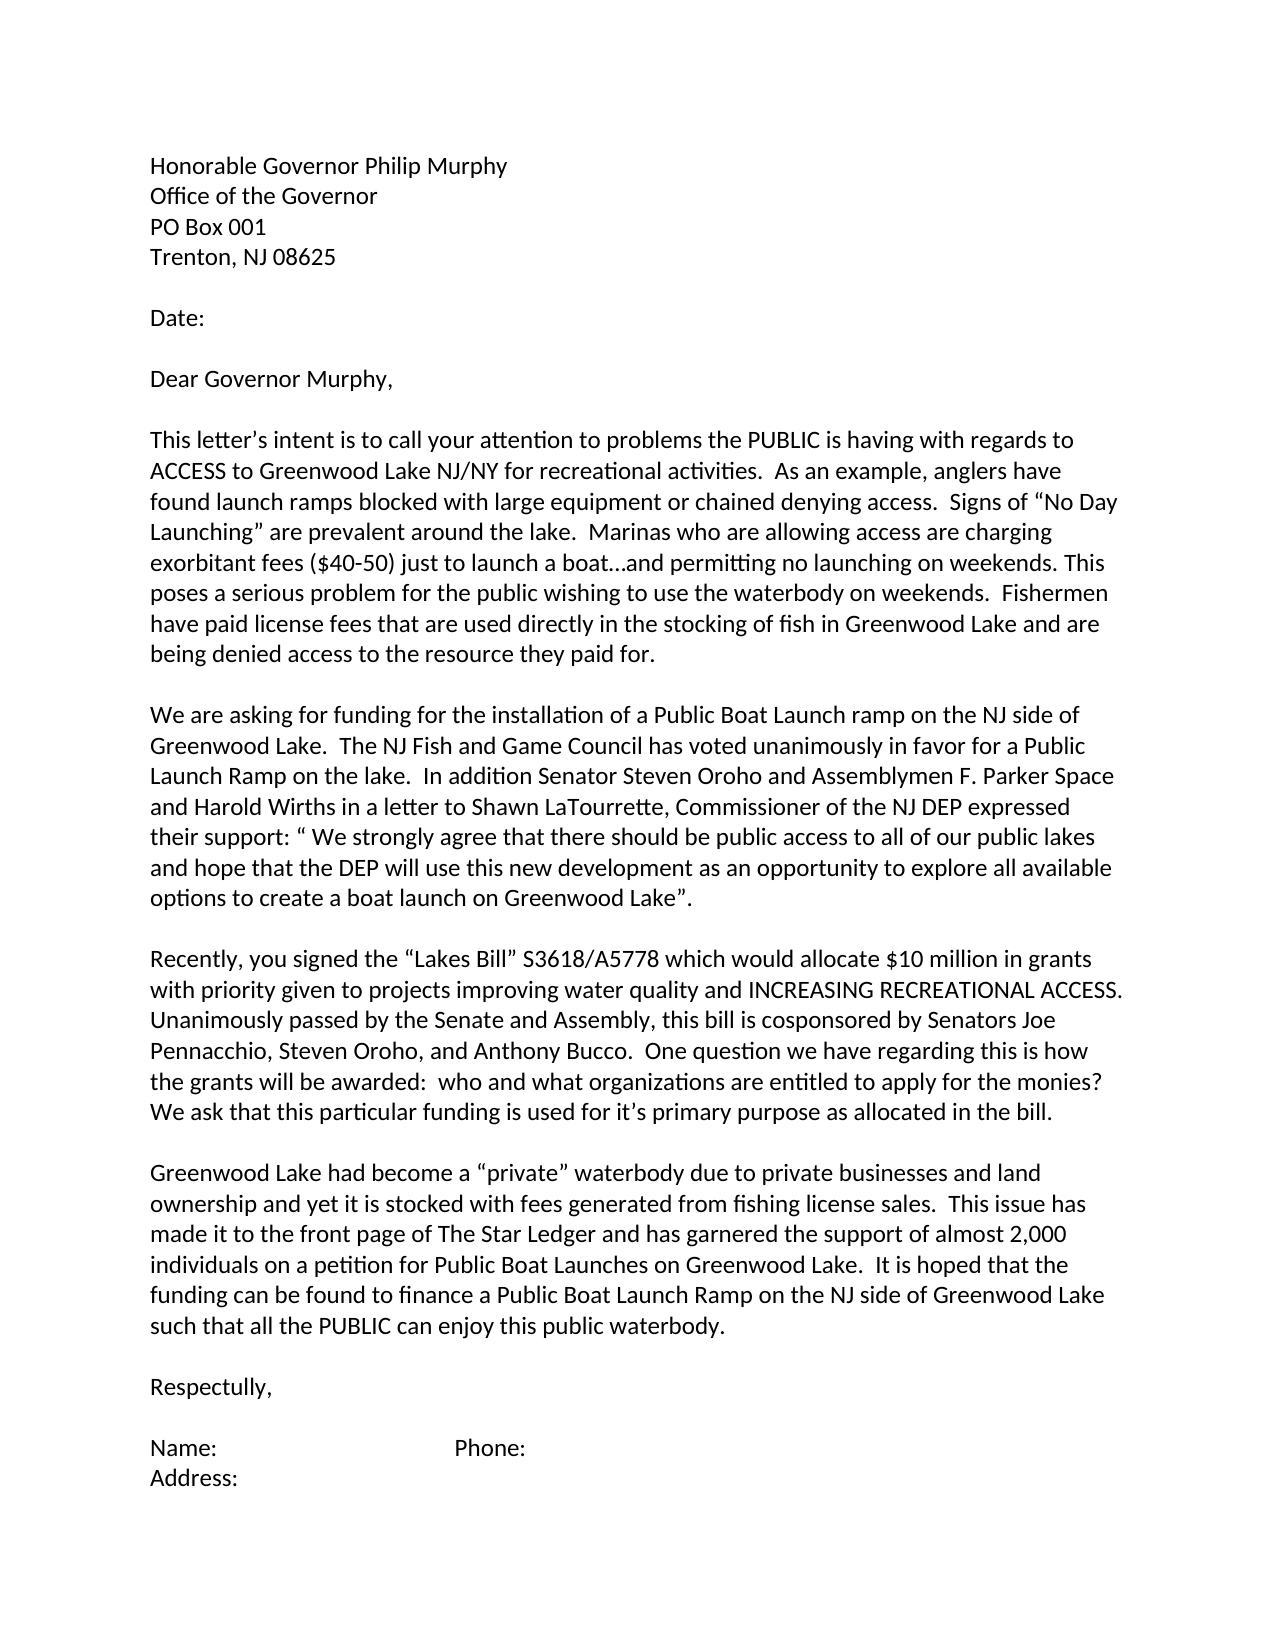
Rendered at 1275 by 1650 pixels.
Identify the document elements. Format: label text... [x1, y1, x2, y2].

text Respectully, [150, 1371, 1125, 1401]
text Greenwood Lake had become a “private” waterbody due to private businesses and land ownership and yet it is stocked with fees generated from fishing license sales. This issue has made it to the front page of The Star Ledger and has garnered the support of almost 2,000 individuals on a petition for Public Boat Launches on Greenwood Lake. It is hoped that the funding can be found to finance a Public Boat Launch Ramp on the NJ side of Greenwood Lake such that all the PUBLIC can enjoy this public waterbody. [150, 1157, 1125, 1340]
text Office of the Governor [150, 181, 1125, 211]
text PO Box 001 [150, 211, 1125, 242]
text Name: Phone: [150, 1432, 1125, 1462]
text Honorable Governor Philip Murphy [150, 150, 1125, 181]
text Date: [150, 303, 1125, 333]
text Recently, you signed the “Lakes Bill” S3618/A5778 which would allocate $10 million in grants with priority given to projects improving water quality and INCREASING RECREATIONAL ACCESS. Unanimously passed by the Senate and Assembly, this bill is cosponsored by Senators Joe Pennacchio, Steven Oroho, and Anthony Bucco. One question we have regarding this is how the grants will be awarded: who and what organizations are entitled to apply for the monies? We ask that this particular funding is used for it’s primary purpose as allocated in the bill. [150, 943, 1125, 1127]
text We are asking for funding for the installation of a Public Boat Launch ramp on the NJ side of Greenwood Lake. The NJ Fish and Game Council has voted unanimously in favor for a Public Launch Ramp on the lake. In addition Senator Steven Oroho and Assemblymen F. Parker Space and Harold Wirths in a letter to Shawn LaTourrette, Commissioner of the NJ DEP expressed their support: “ We strongly agree that there should be public access to all of our public lakes and hope that the DEP will use this new development as an opportunity to explore all available options to create a boat launch on Greenwood Lake”. [150, 699, 1125, 913]
text Dear Governor Murphy, [150, 364, 1125, 394]
text This letter’s intent is to call your attention to problems the PUBLIC is having with regards to ACCESS to Greenwood Lake NJ/NY for recreational activities. As an example, anglers have found launch ramps blocked with large equipment or chained denying access. Signs of “No Day Launching” are prevalent around the lake. Marinas who are allowing access are charging exorbitant fees ($40-50) just to launch a boat…and permitting no launching on weekends. This poses a serious problem for the public wishing to use the waterbody on weekends. Fishermen have paid license fees that are used directly in the stocking of fish in Greenwood Lake and are being denied access to the resource they paid for. [150, 425, 1125, 669]
text Trenton, NJ 08625 [150, 242, 1125, 272]
text Address: [150, 1462, 1125, 1493]
